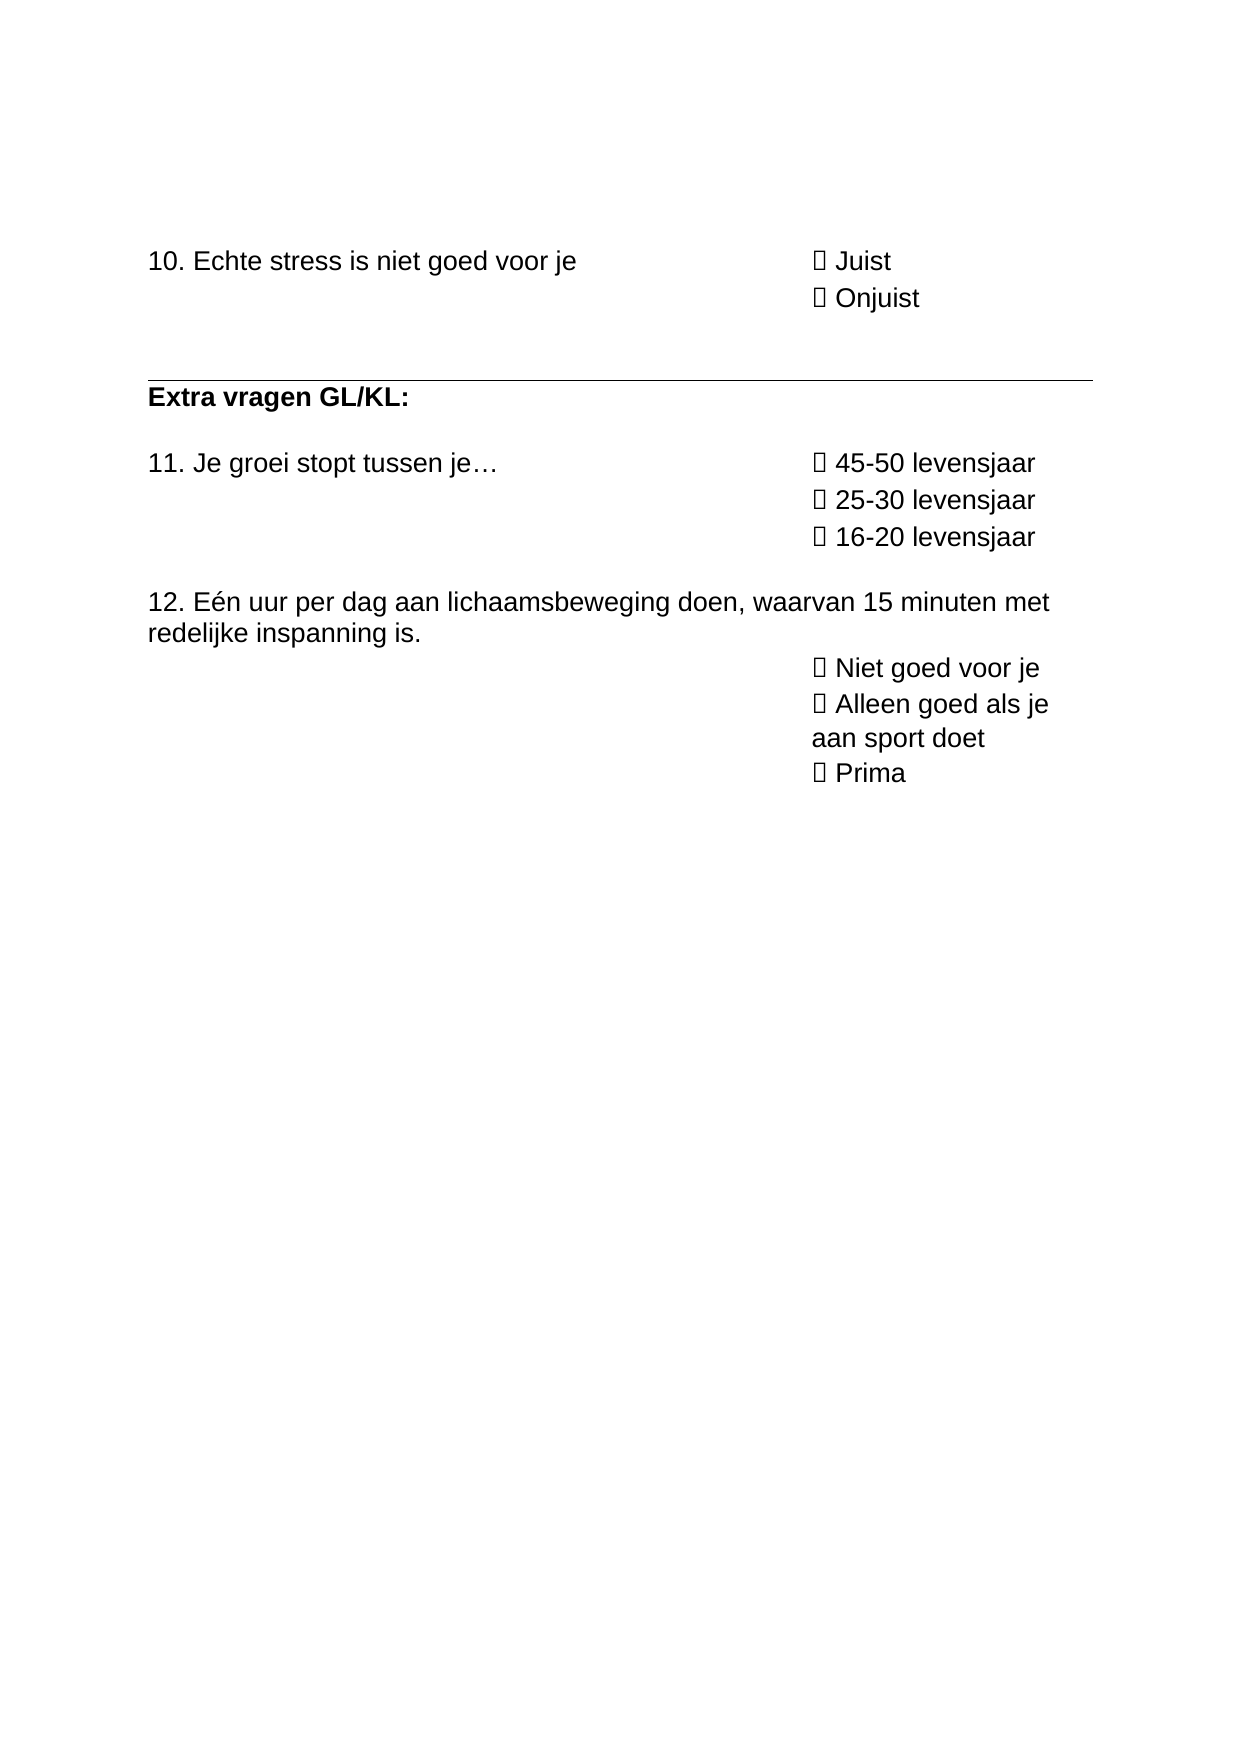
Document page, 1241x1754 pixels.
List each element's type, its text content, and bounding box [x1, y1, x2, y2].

text  Prima [148, 753, 1093, 790]
text  16-20 levensjaar [148, 517, 1093, 554]
text  Niet goed voor je [811, 648, 1093, 685]
text Extra vragen GL/KL: [148, 381, 1093, 412]
text 11. Je groei stopt tussen je…  45-50 levensjaar [148, 444, 1093, 481]
text 10. Echte stress is niet goed voor je  Juist [148, 241, 1093, 278]
text  Onjuist [148, 278, 1093, 315]
text 12. Eén uur per dag aan lichaamsbeweging doen, waarvan 15 minuten met redelijke inspanning is. [148, 586, 1093, 648]
text  Alleen goed als je aan sport doet [811, 685, 1093, 753]
text  25-30 levensjaar [148, 481, 1093, 517]
